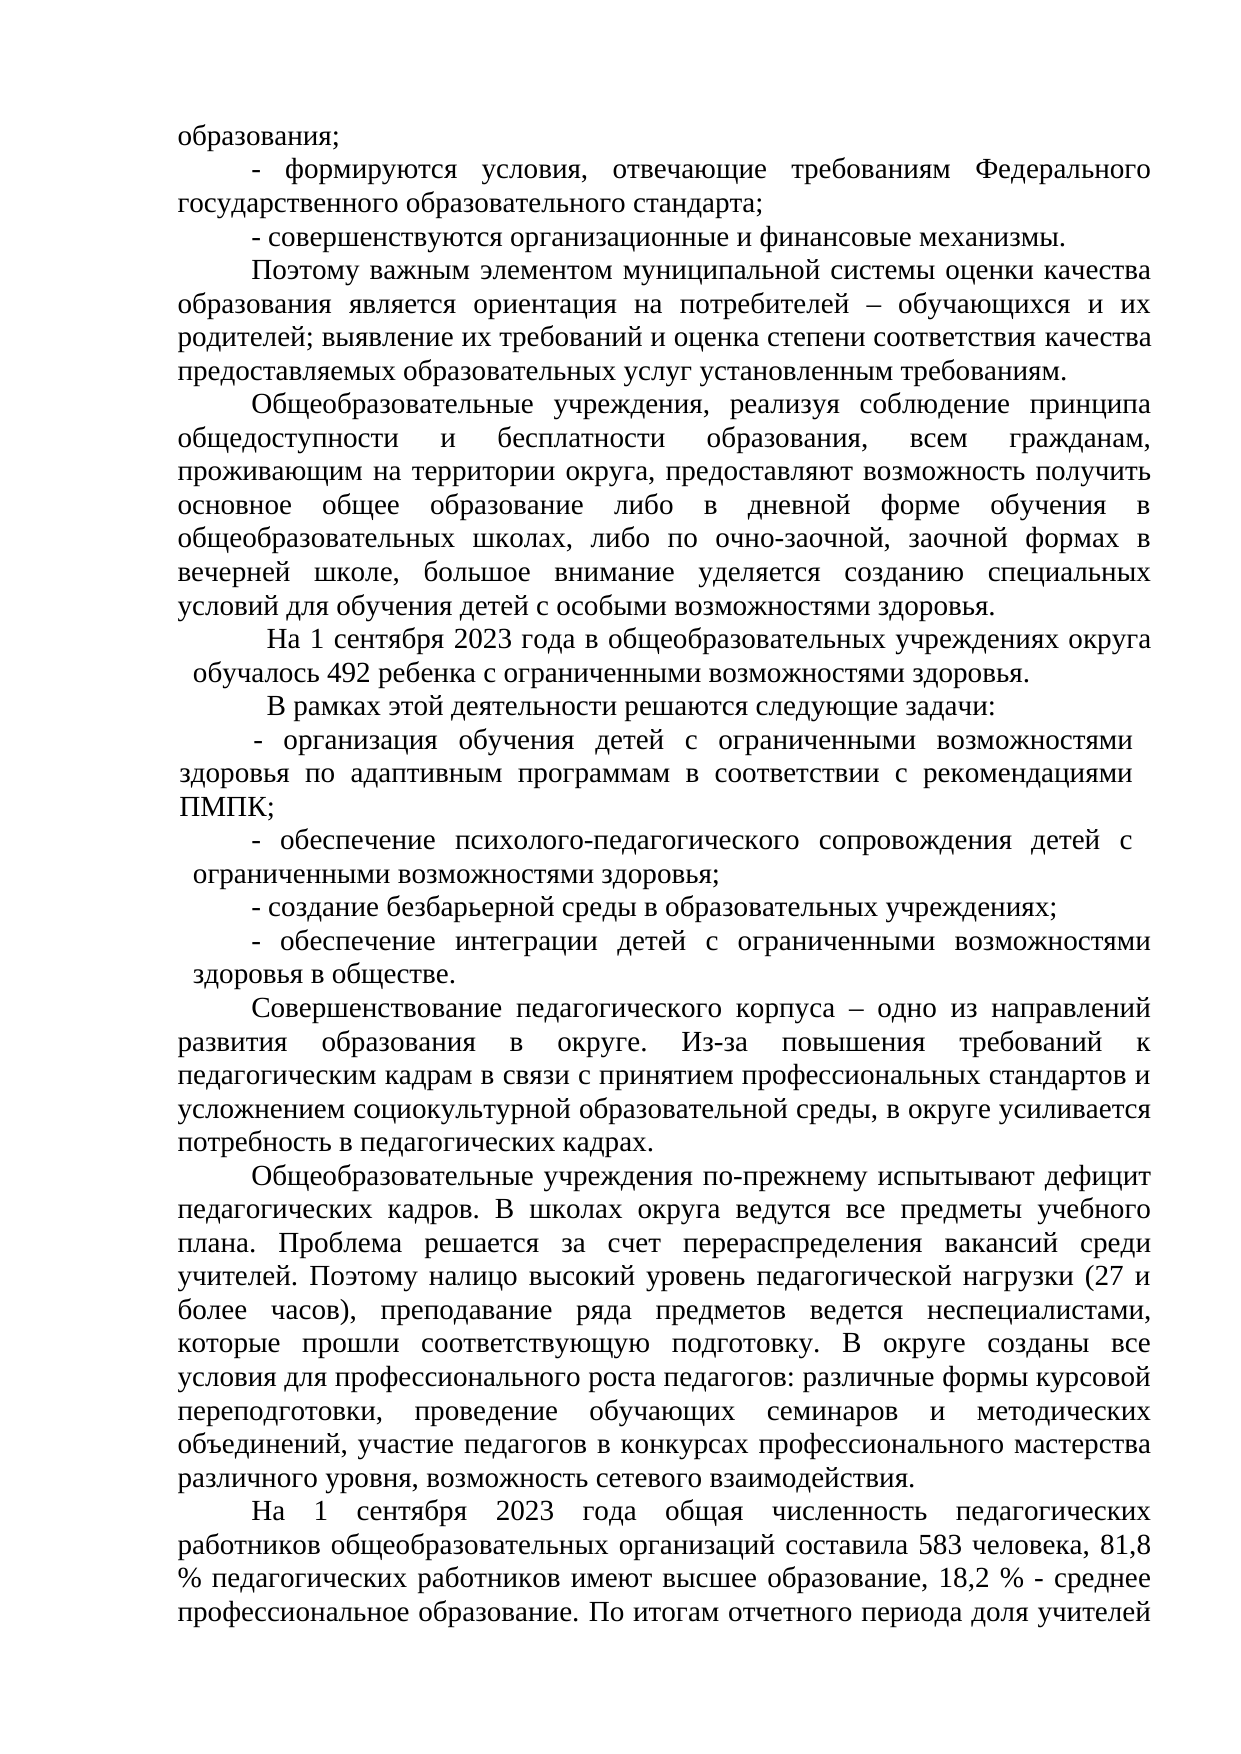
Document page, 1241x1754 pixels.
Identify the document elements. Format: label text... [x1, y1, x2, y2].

text - совершенствуются организационные и финансовые механизмы. [177, 219, 1152, 252]
text В рамках этой деятельности решаются следующие задачи: [193, 688, 1152, 722]
text Совершенствование педагогического корпуса – одно из направлений развития образования в округе. Из-за повышения требований к педагогическим кадрам в связи с принятием профессиональных стандартов и усложнением социокультурной образовательной среды, в округе усиливается потребность в педагогических кадрах. [177, 990, 1152, 1158]
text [177, 118, 1152, 152]
text Общеобразовательные учреждения по-прежнему испытывают дефицит педагогических кадров. В школах округа ведутся все предметы учебного плана. Проблема решается за счет перераспределения вакансий среди учителей. Поэтому налицо высокий уровень педагогической нагрузки (27 и более часов), преподавание ряда предметов ведется неспециалистами, которые прошли соответствующую подготовку. В округе созданы все условия для профессионального роста педагогов: различные формы курсовой переподготовки, проведение обучающих семинаров и методических объединений, участие педагогов в конкурсах профессионального мастерства различного уровня, возможность сетевого взаимодействия. [177, 1158, 1152, 1493]
text - обеспечение психолого-педагогического сопровождения детей с ограниченными возможностями здоровья; [193, 822, 1133, 889]
text - обеспечение интеграции детей с ограниченными возможностями здоровья в обществе. [193, 923, 1152, 990]
text Поэтому важным элементом муниципальной системы оценки качества образования является ориентация на потребителей – обучающихся и их родителей; выявление их требований и оценка степени соответствия качества предоставляемых образовательных услуг установленным требованиям. [177, 252, 1152, 386]
text Общеобразовательные учреждения, реализуя соблюдение принципа общедоступности и бесплатности образования, всем гражданам, проживающим на территории округа, предоставляют возможность получить основное общее образование либо в дневной форме обучения в общеобразовательных школах, либо по очно-заочной, заочной формах в вечерней школе, большое внимание уделяется созданию специальных условий для обучения детей с особыми возможностями здоровья. [177, 386, 1152, 621]
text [177, 1493, 1152, 1627]
text - формируются условия, отвечающие требованиям Федерального государственного образовательного стандарта; [177, 152, 1152, 219]
text - создание безбарьерной среды в образовательных учреждениях; [193, 889, 1133, 923]
text - организация обучения детей с ограниченными возможностями здоровья по адаптивным программам в соответствии с рекомендациями ПМПК; [179, 722, 1133, 822]
text На 1 сентября 2023 года в общеобразовательных учреждениях округа обучалось 492 ребенка с ограниченными возможностями здоровья. [193, 621, 1152, 688]
